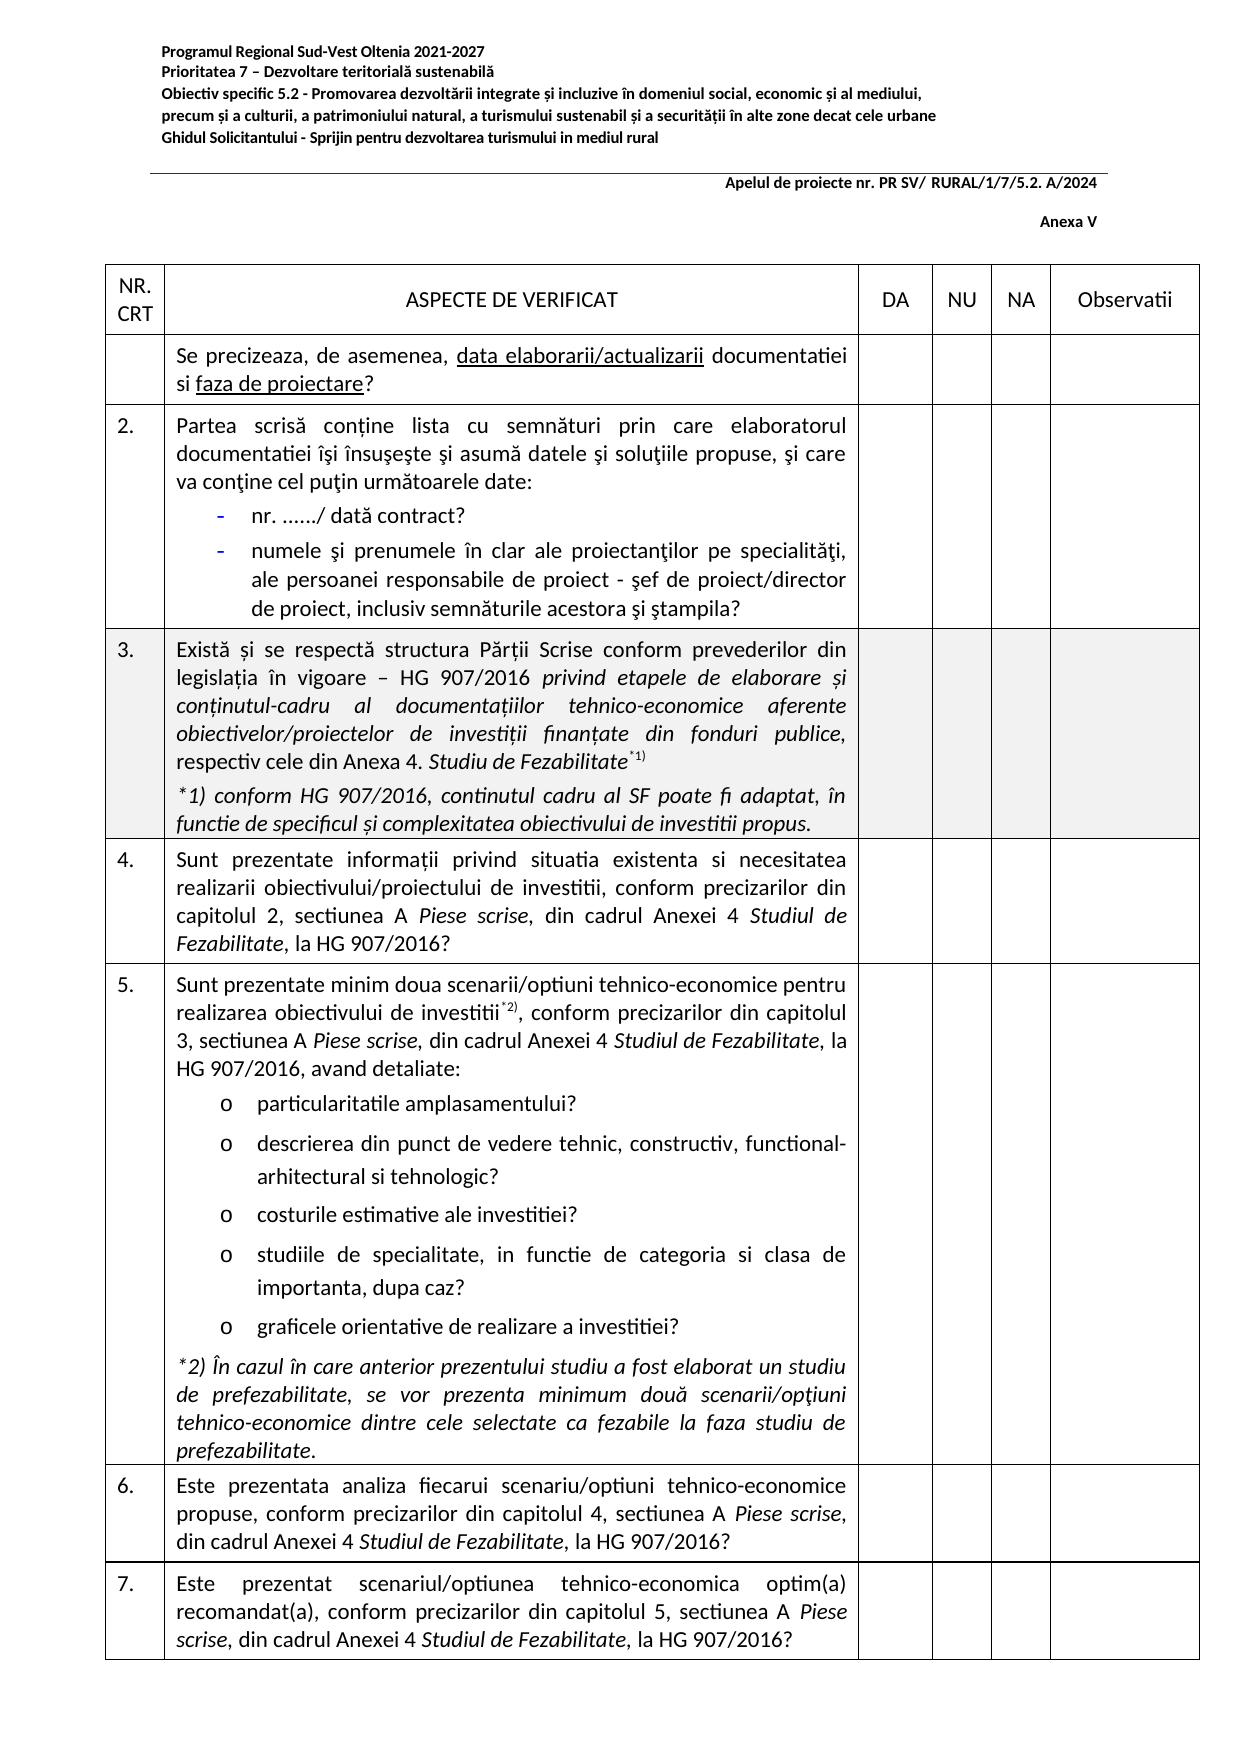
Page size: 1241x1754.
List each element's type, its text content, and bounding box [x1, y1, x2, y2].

table_cell Sunt prezentate informații privind situatia existenta si necesitatea realizarii obiectivului/proiectului de investitii, conform precizarilor din capitolul 2, sectiunea A Piese scrise, din cadrul Anexei 4 Studiul de Fezabilitate, la HG 907/2016? [165, 839, 858, 963]
table_cell [859, 405, 932, 628]
table_cell Este prezentata analiza fiecarui scenariu/optiuni tehnico-economice propuse, conform precizarilor din capitolul 4, sectiunea A Piese scrise, din cadrul Anexei 4 Studiul de Fezabilitate, la HG 907/2016? [165, 1465, 858, 1561]
table_cell [1051, 964, 1199, 1464]
table_cell [859, 335, 932, 403]
table_cell [933, 405, 991, 628]
table_cell [106, 1465, 164, 1561]
table_cell [992, 1563, 1050, 1659]
table_cell Este prezentat scenariul/optiunea tehnico-economica optim(a) recomandat(a), conform precizarilor din capitolul 5, sectiunea A Piese scrise, din cadrul Anexei 4 Studiul de Fezabilitate, la HG 907/2016? [165, 1563, 858, 1659]
table_cell [859, 629, 932, 838]
table_cell [859, 1465, 932, 1561]
table_cell [1051, 335, 1199, 403]
table_cell [106, 839, 164, 963]
table_cell [992, 839, 1050, 963]
table_cell Sunt prezentate minim doua scenarii/optiuni tehnico-economice pentru realizarea obiectivului de investitii*2), conform precizarilor din capitolul 3, sectiunea A Piese scrise, din cadrul Anexei 4 Studiul de Fezabilitate, la HG 907/2016, avand detaliate: particularitatile amplasamentului? descrierea din punct de vedere tehnic, constructiv, functional-arhitectural si tehnologic? costurile estimative ale investitiei? studiile de specialitate, in functie de categoria si clasa de importanta, dupa caz? graficele orientative de realizare a investitiei? *2) În cazul în care anterior prezentului studiu a fost elaborat un studiu de prefezabilitate, se vor prezenta minimum două scenarii/opţiuni tehnico-economice dintre cele selectate ca fezabile la faza studiu de prefezabilitate. [165, 964, 858, 1464]
table_cell [992, 335, 1050, 403]
table_cell Există și se respectă structura Părții Scrise conform prevederilor din legislația în vigoare – HG 907/2016 privind etapele de elaborare şi conţinutul-cadru al documentaţiilor tehnico-economice aferente obiectivelor/proiectelor de investiţii finanţate din fonduri publice, respectiv cele din Anexa 4. Studiu de Fezabilitate*1) *1) conform HG 907/2016, continutul cadru al SF poate fi adaptat, în functie de specificul și complexitatea obiectivului de investitii propus. [165, 629, 858, 838]
table_cell [1051, 405, 1199, 628]
table_cell [106, 629, 164, 838]
table_header NR. CRT [106, 265, 164, 334]
table_cell [106, 405, 164, 628]
table_cell [859, 839, 932, 963]
table_cell Partea scrisă conține lista cu semnături prin care elaboratorul documentatiei îşi însuşeşte şi asumă datele şi soluţiile propuse, şi care va conţine cel puţin următoarele date: nr. ....../ dată contract? numele şi prenumele în clar ale proiectanţilor pe specialităţi, ale persoanei responsabile de proiect - şef de proiect/director de proiect, inclusiv semnăturile acestora şi ştampila? [165, 405, 858, 628]
table_cell [1051, 1563, 1199, 1659]
table_cell [992, 629, 1050, 838]
table_cell [992, 1465, 1050, 1561]
table_cell [933, 629, 991, 838]
table_cell [1051, 629, 1199, 838]
table_cell [859, 1563, 932, 1659]
table_cell [933, 335, 991, 403]
table_cell [992, 405, 1050, 628]
table_cell [933, 1465, 991, 1561]
table_header NA [992, 265, 1050, 334]
table_cell [933, 1563, 991, 1659]
table_cell [1051, 839, 1199, 963]
table_header NU [933, 265, 991, 334]
table_cell [859, 964, 932, 1464]
table_cell [106, 964, 164, 1464]
table_header ASPECTE DE VERIFICAT [165, 265, 858, 334]
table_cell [165, 335, 858, 403]
table_header Observatii [1051, 265, 1199, 334]
table_header DA [859, 265, 932, 334]
table_cell [106, 1563, 164, 1659]
table_cell [933, 964, 991, 1464]
table_cell [992, 964, 1050, 1464]
table_cell [933, 839, 991, 963]
table_cell [106, 335, 164, 403]
table_cell [1051, 1465, 1199, 1561]
